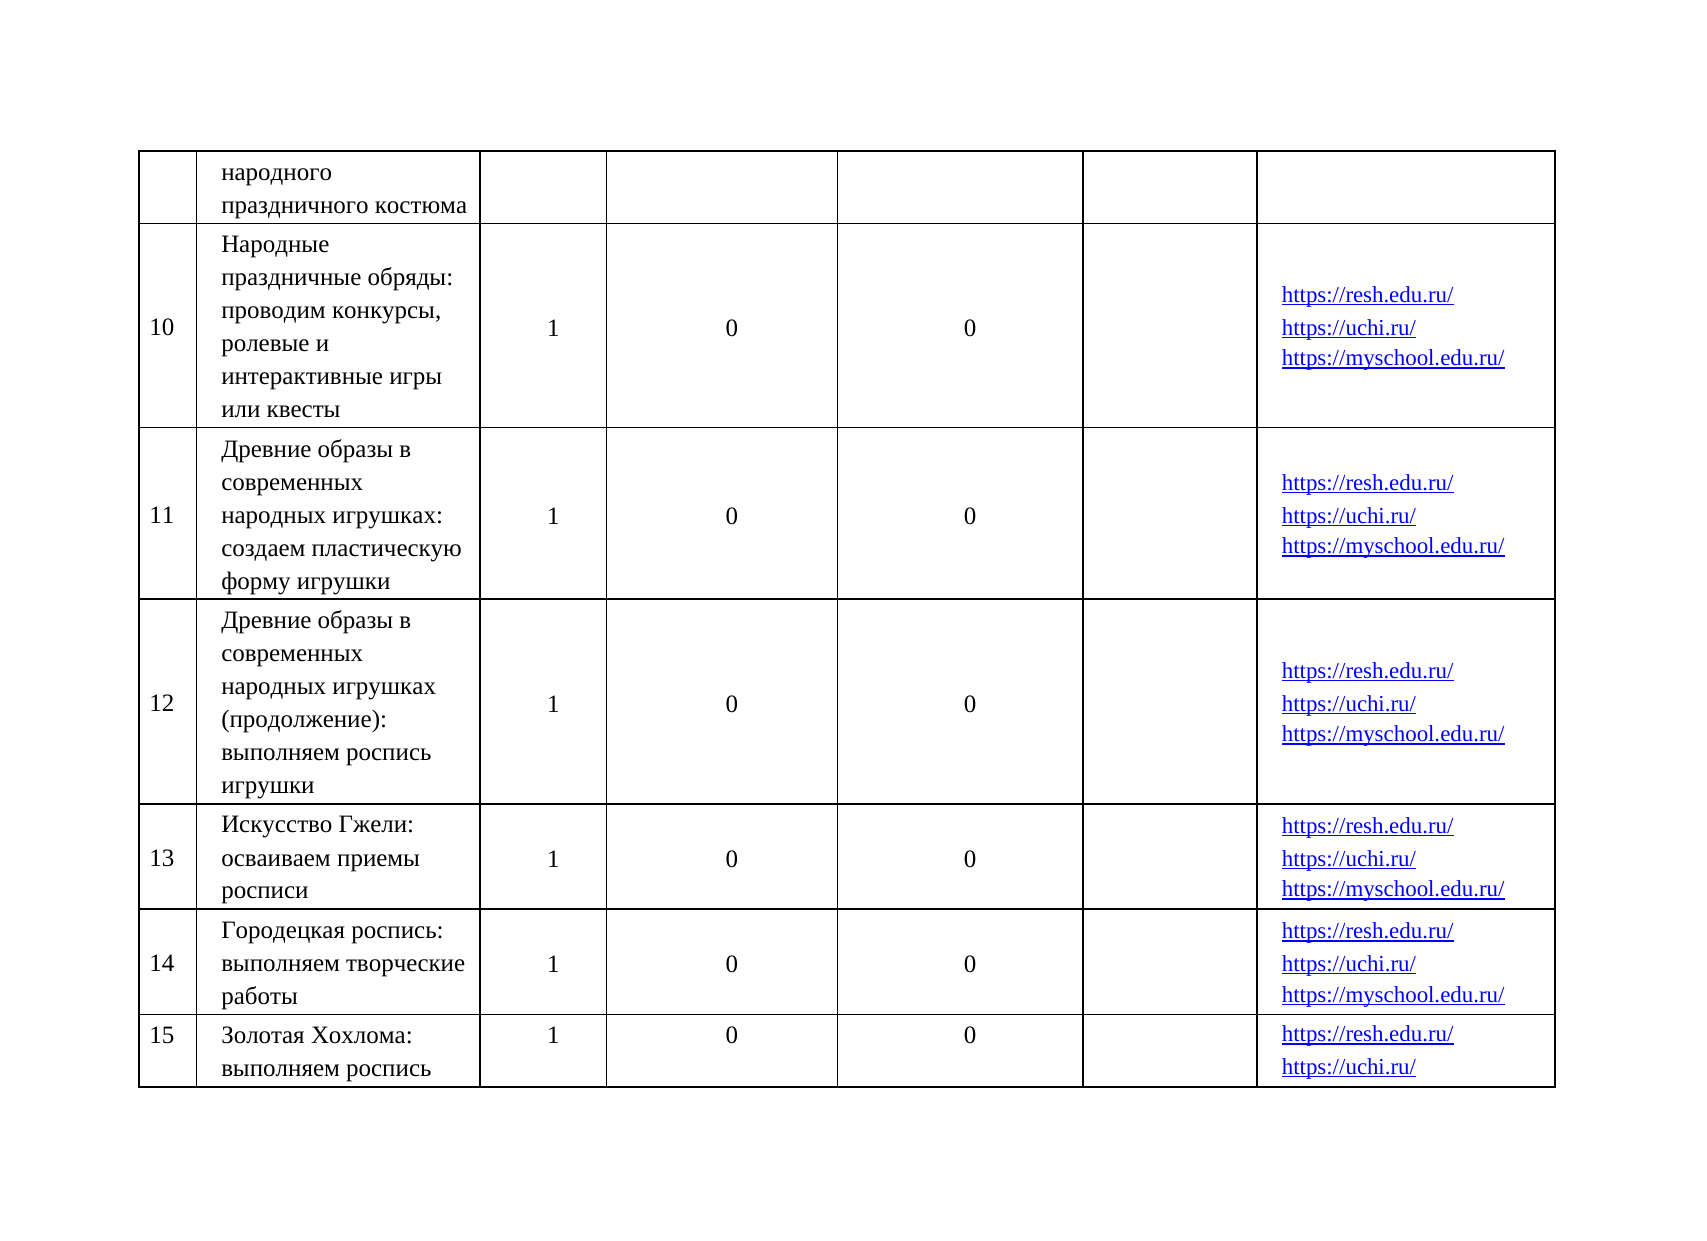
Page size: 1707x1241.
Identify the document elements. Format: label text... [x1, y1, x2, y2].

table_cell Древние образы в современных народных игрушках (продолжение): выполняем роспись игрушки [197, 600, 479, 803]
table_cell [1084, 910, 1256, 1014]
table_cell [1258, 910, 1554, 1014]
table_cell 0 [838, 1015, 1082, 1086]
table_cell https://resh.edu.ru/ https://uchi.ru/ https://myschool.edu.ru/ [1258, 600, 1554, 803]
table_cell 0 [838, 224, 1082, 427]
table_cell 0 [607, 1015, 837, 1086]
table_cell 0 [838, 600, 1082, 803]
table_cell Искусство Гжели: осваиваем приемы росписи [197, 805, 479, 908]
table_cell 15 [140, 1015, 196, 1086]
table_cell [1084, 600, 1256, 803]
table_cell 0 [607, 600, 837, 803]
table_cell [1084, 1015, 1256, 1086]
table_cell 10 [140, 224, 196, 427]
table_cell 0 [838, 910, 1082, 1014]
table_cell https://resh.edu.ru/ https://uchi.ru/ https://myschool.edu.ru/ [1258, 805, 1554, 908]
table_cell 0 [607, 910, 837, 1014]
table_cell [1084, 805, 1256, 908]
table_cell 1 [481, 1015, 606, 1086]
table_cell 0 [838, 152, 1082, 222]
table_cell Народные праздничные обряды: проводим конкурсы, ролевые и интерактивные игры или квесты [197, 224, 479, 427]
table_cell 0 [838, 428, 1082, 598]
table_cell https://resh.edu.ru/ https://uchi.ru/ https://myschool.edu.ru/ [1258, 224, 1554, 427]
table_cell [197, 1015, 479, 1086]
table_cell 1 [481, 224, 606, 427]
table_cell [1084, 152, 1256, 222]
table_cell [1084, 428, 1256, 598]
table_cell https://resh.edu.ru/ https://uchi.ru/ https://myschool.edu.ru/ [1258, 428, 1554, 598]
table_cell 0 [607, 805, 837, 908]
table_cell 1 [481, 910, 606, 1014]
table_cell 1 [481, 152, 606, 222]
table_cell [1258, 152, 1554, 222]
table_cell 0 [607, 428, 837, 598]
table_cell 1 [481, 600, 606, 803]
table_cell 9 [140, 152, 196, 222]
table_cell 11 [140, 428, 196, 598]
table_cell 12 [140, 600, 196, 803]
table_cell Древние образы в современных народных игрушках: создаем пластическую форму игрушки [197, 428, 479, 598]
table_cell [1258, 1015, 1554, 1086]
table_cell 0 [838, 805, 1082, 908]
table_cell 0 [607, 224, 837, 427]
table_cell 0 [607, 152, 837, 222]
table_cell Городецкая роспись: выполняем творческие работы [197, 910, 479, 1014]
table_cell 1 [481, 805, 606, 908]
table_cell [197, 152, 479, 222]
table_cell [1084, 224, 1256, 427]
table_cell 1 [481, 428, 606, 598]
table_cell 14 [140, 910, 196, 1014]
table_cell 13 [140, 805, 196, 908]
